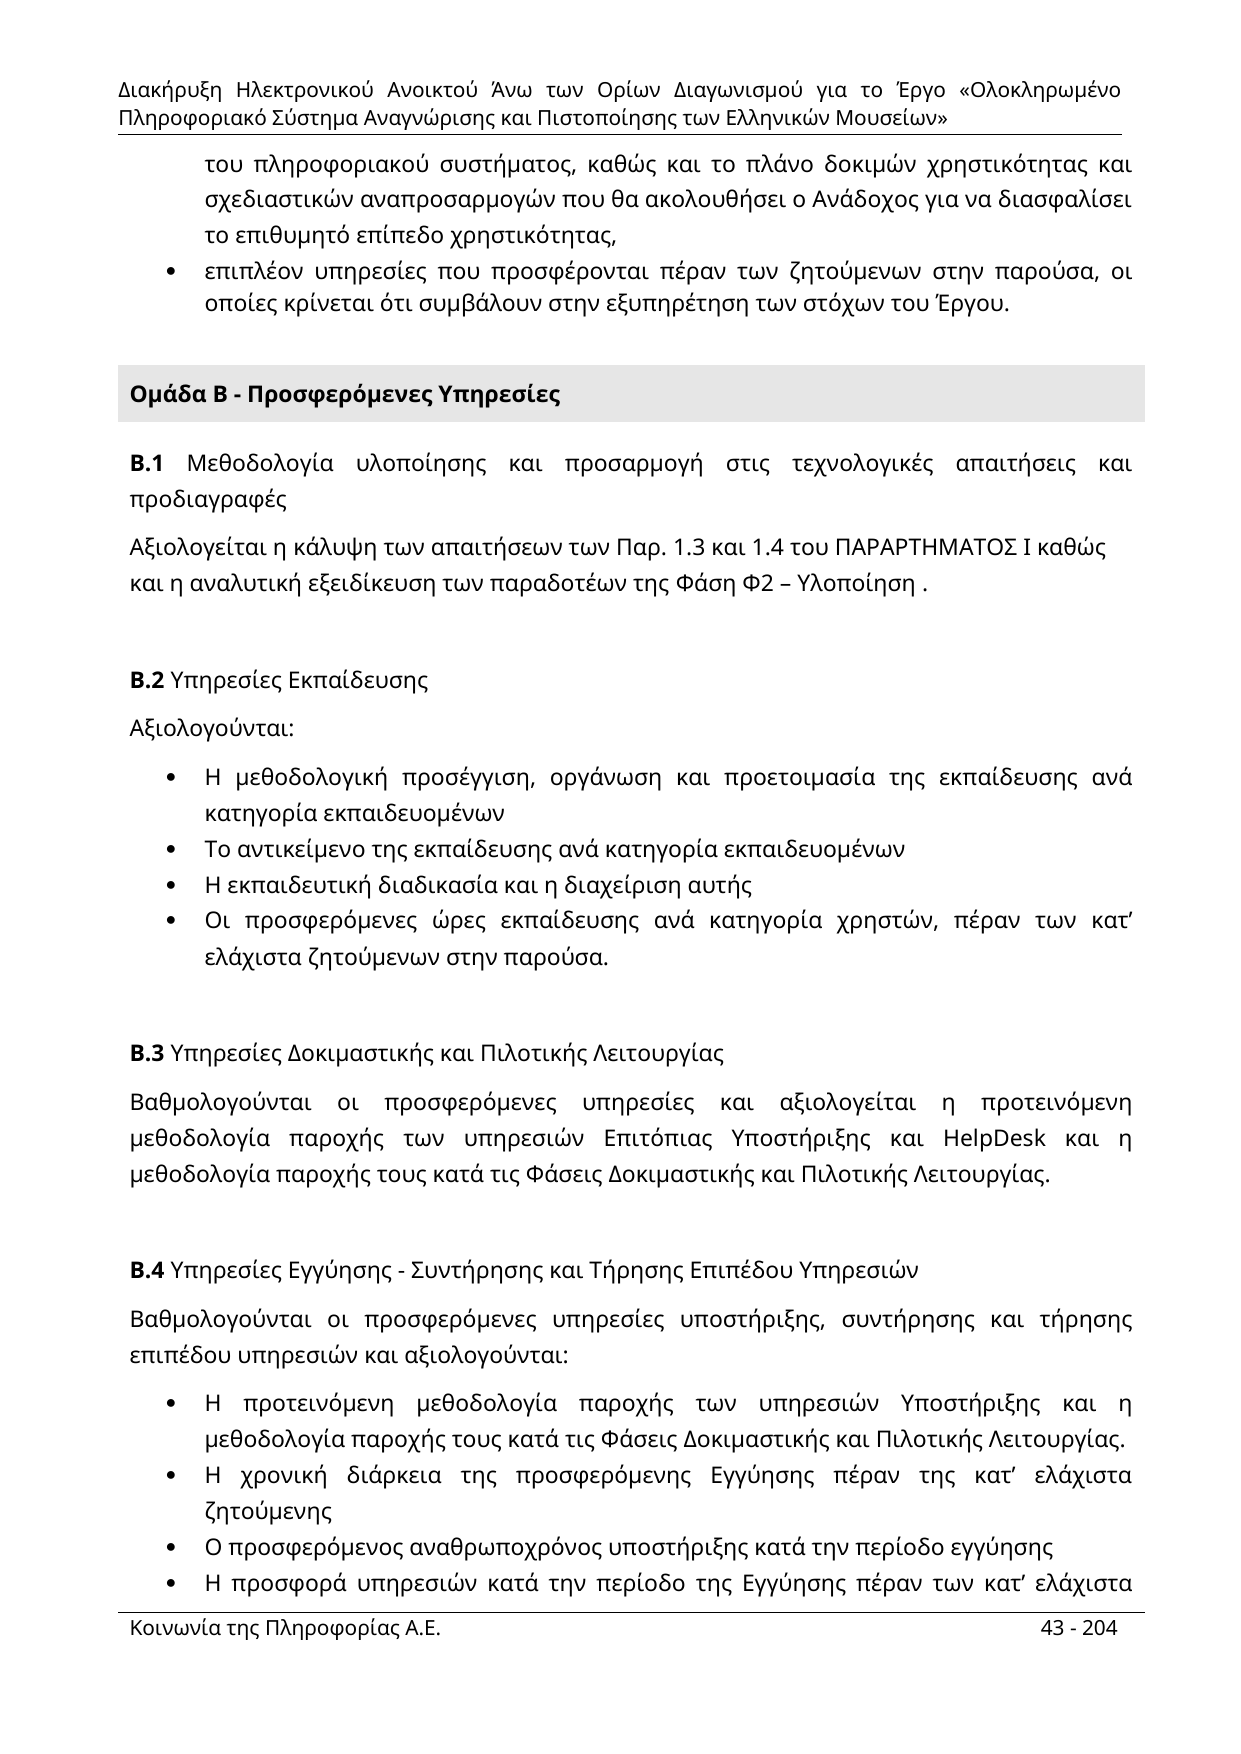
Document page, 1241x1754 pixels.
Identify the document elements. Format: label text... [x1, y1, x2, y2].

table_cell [118, 422, 1145, 1598]
table_cell Ομάδα Β - Προσφερόμενες Υπηρεσίες [118, 365, 1145, 422]
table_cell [118, 148, 1145, 365]
